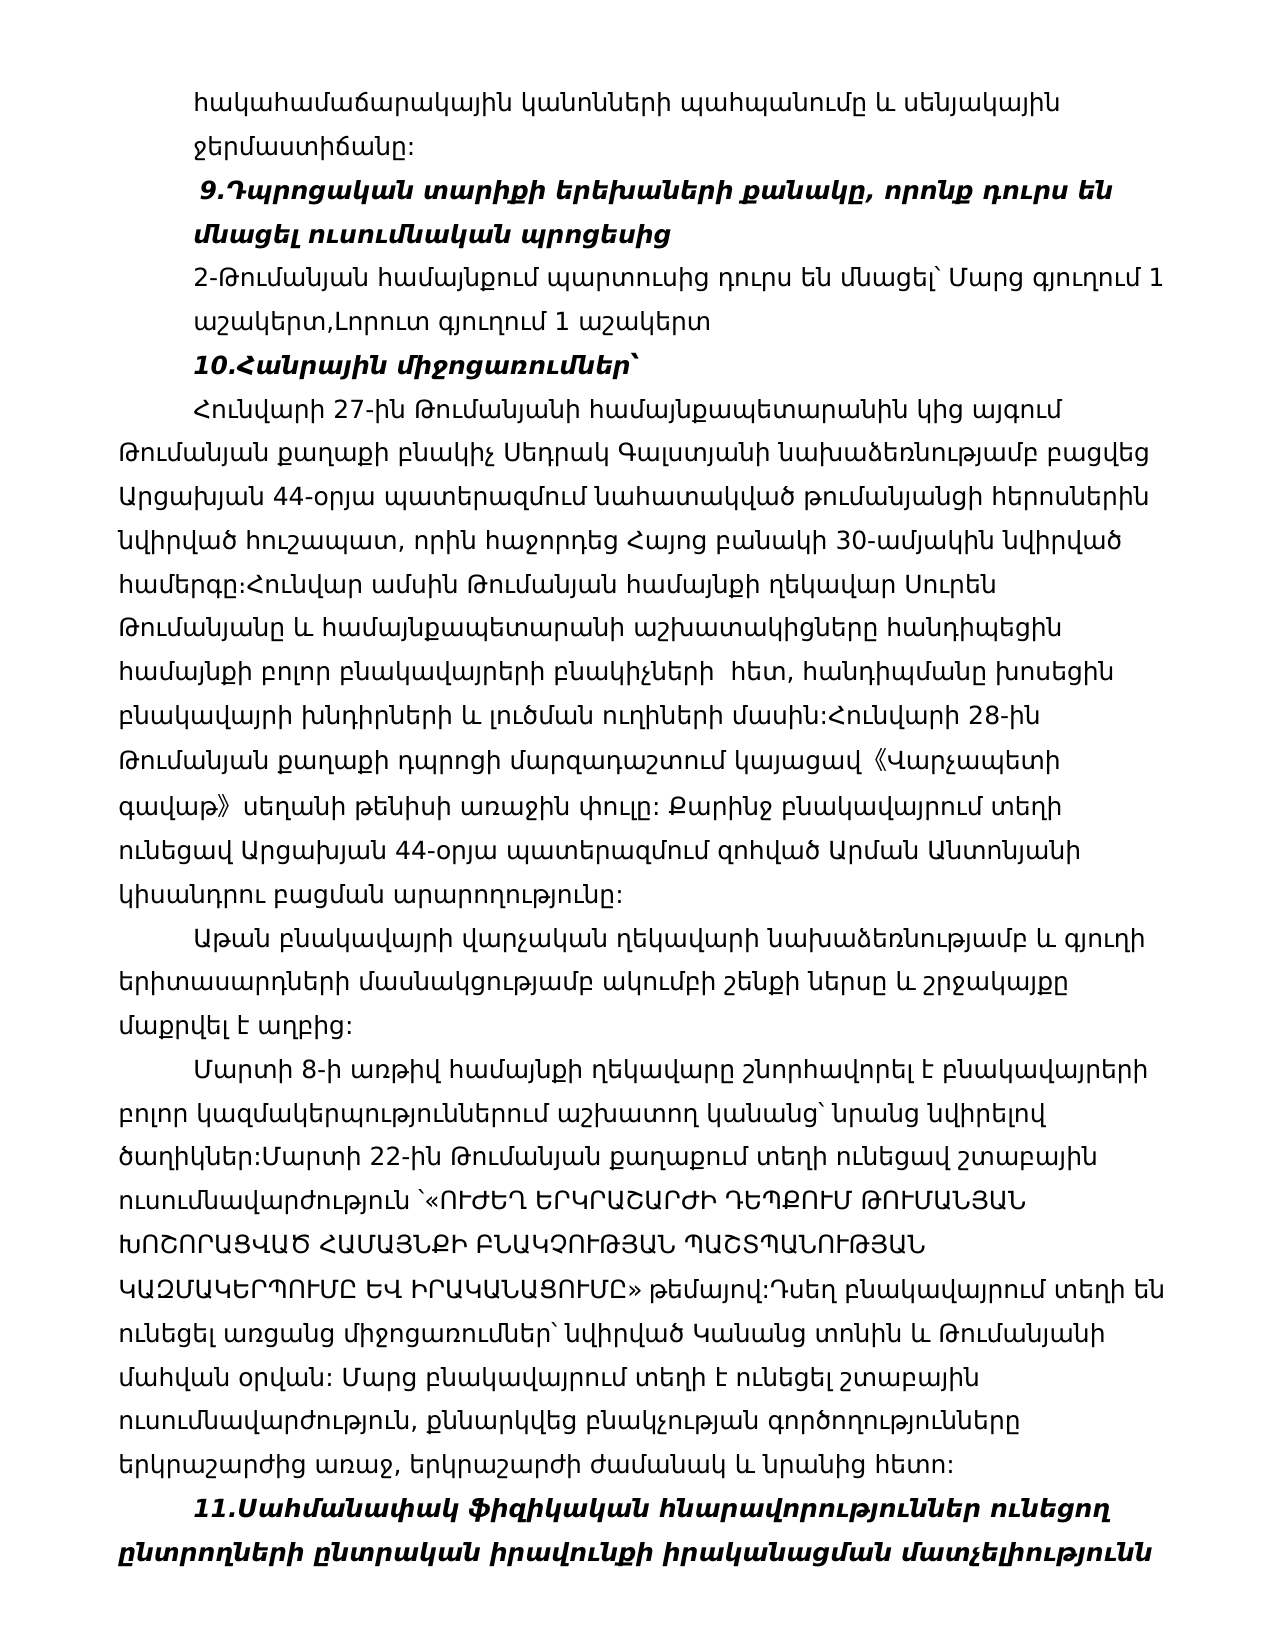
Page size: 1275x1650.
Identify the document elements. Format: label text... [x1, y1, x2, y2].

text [193, 89, 1167, 162]
text Հունվարի 27-ին Թումանյանի համայնքապետարանին կից այգում Թումանյան քաղաքի բնակիչ Սեդրակ Գալստյանի նախաձեռնությամբ բացվեց Արցախյան 44-օրյա պատերազմում նահատակված թումանյանցի հերոսներին նվիրված հուշապատ, որին հաջորդեց Հայոց բանակի 30-ամյակին նվիրված համերգը։Հունվար ամսին Թումանյան համայնքի ղեկավար Սուրեն Թումանյանը և համայնքապետարանի աշխատակիցները հանդիպեցին համայնքի բոլոր բնակավայրերի բնակիչների հետ, հանդիպմանը խոսեցին բնակավայրի խնդիրների և լուծման ուղիների մասին:Հունվարի 28-ին Թումանյան քաղաքի դպրոցի մարզադաշտում կայացավ《Վարչապետի գավաթ》սեղանի թենիսի առաջին փուլը: Քարինջ բնակավայրում տեղի ունեցավ Արցախյան 44-օրյա պատերազմում զոհված Արման Անտոնյանի կիսանդրու բացման արարողությունը: [118, 395, 1167, 909]
text Մարտի 8-ի առթիվ համայնքի ղեկավարը շնորհավորել է բնակավայրերի բոլոր կազմակերպություններում աշխատող կանանց՝ նրանց նվիրելով ծաղիկներ:Մարտի 22-ին Թումանյան քաղաքում տեղի ունեցավ շտաբային ուսումնավարժություն ՝«ՈՒԺԵՂ ԵՐԿՐԱՇԱՐԺԻ ԴԵՊՔՈՒՄ ԹՈՒՄԱՆՅԱՆ ԽՈՇՈՐԱՑՎԱԾ ՀԱՄԱՅՆՔԻ ԲՆԱԿՉՈՒԹՅԱՆ ՊԱՇՏՊԱՆՈՒԹՅԱՆ ԿԱԶՄԱԿԵՐՊՈՒՄԸ ԵՎ ԻՐԱԿԱՆԱՑՈՒՄԸ» թեմայով:Դսեղ բնակավայրում տեղի են ունեցել առցանց միջոցառումներ՝ նվիրված Կանանց տոնին և Թումանյանի մահվան օրվան: Մարց բնակավայրում տեղի է ունեցել շտաբային ուսումնավարժություն, քննարկվեց բնակչության գործողությունները երկրաշարժից առաջ, երկրաշարժի ժամանակ և նրանից հետո: [118, 1055, 1167, 1479]
text 9.Դպրոցական տարիքի երեխաների քանակը, որոնք դուրս են մնացել ուսումնական պրոցեսից 2-Թումանյան համայնքում պարտուսից դուրս են մնացել՝ Մարց գյուղում 1 աշակերտ,Լորուտ գյուղում 1 աշակերտ [193, 176, 1167, 337]
text Աթան բնակավայրի վարչական ղեկավարի նախաձեռնությամբ և գյուղի երիտասարդների մասնակցությամբ ակումբի շենքի ներսը և շրջակայքը մաքրվել է աղբից: [118, 924, 1167, 1041]
text 10.Հանրային միջոցառումներ՝ [193, 351, 1167, 380]
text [118, 1494, 1167, 1567]
